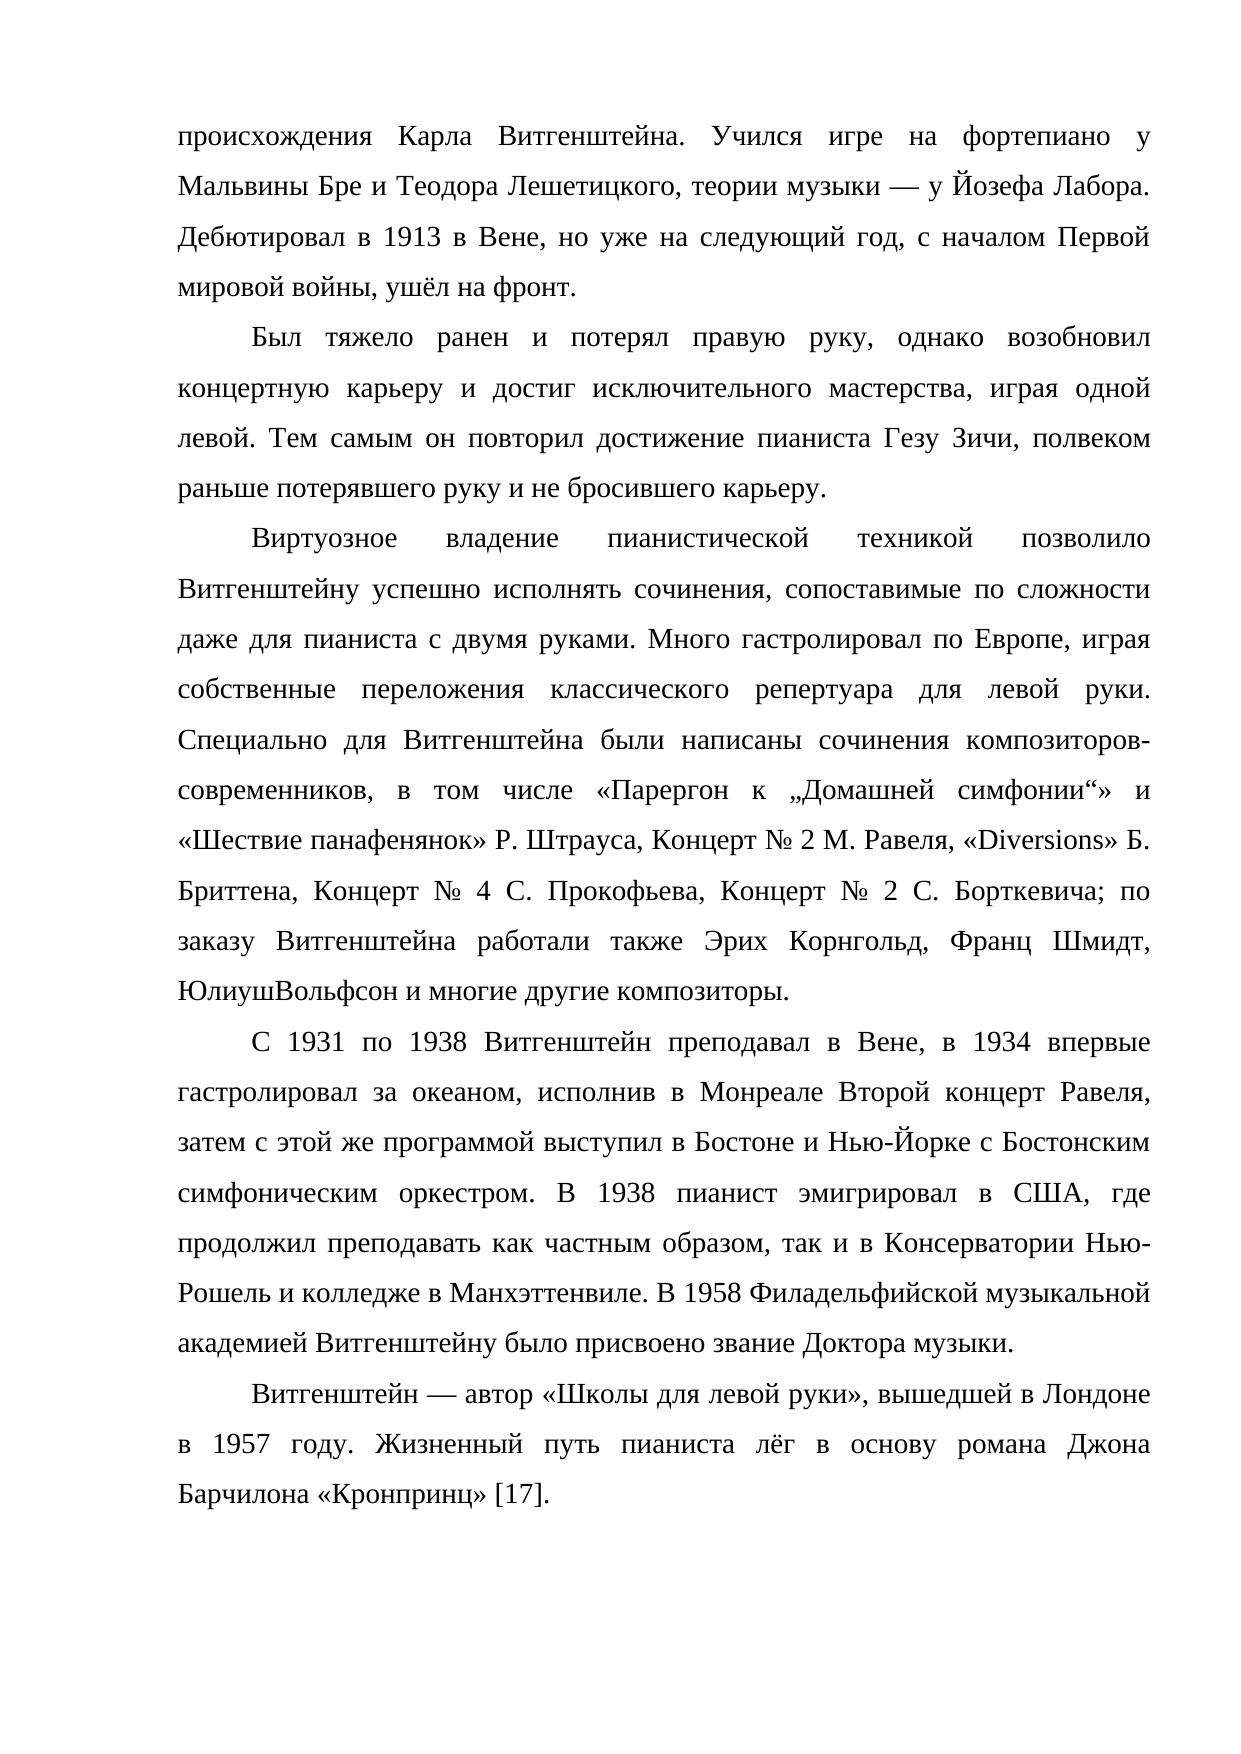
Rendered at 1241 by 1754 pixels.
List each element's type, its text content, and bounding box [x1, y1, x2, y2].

text Виртуозное владение пианистической техникой позволило Витгенштейну успешно исполнять сочинения, сопоставимые по сложности даже для пианиста с двумя руками. Много гастролировал по Европе, играя собственные переложения классического репертуара для левой руки. Специально для Витгенштейна были написаны сочинения композиторов-современников, в том числе «Парергон к „Домашней симфонии“» и «Шествие панафенянок» Р. Штрауса, Концерт № 2 М. Равеля, «Diversions» Б. Бриттена, Концерт № 4 С. Прокофьева, Концерт № 2 С. Борткевича; по заказу Витгенштейна работали также Эрих Корнгольд, Франц Шмидт, ЮлиушВольфсон и многие другие композиторы. [177, 521, 1152, 1007]
text Был тяжело ранен и потерял правую руку, однако возобновил концертную карьеру и достиг исключительного мастерства, играя одной левой. Тем самым он повторил достижение пианиста Гезу Зичи, полвеком раньше потерявшего руку и не бросившего карьеру. [177, 319, 1152, 504]
text Витгенштейн ― автор «Школы для левой руки», вышедшей в Лондоне в 1957 году. Жизненный путь пианиста лёг в основу романа Джона Барчилона «Кронпринц» [17]. [177, 1376, 1152, 1510]
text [177, 118, 1152, 303]
text С 1931 по 1938 Витгенштейн преподавал в Вене, в 1934 впервые гастролировал за океаном, исполнив в Монреале Второй концерт Равеля, затем с этой же программой выступил в Бостоне и Нью-Йорке с Бостонским симфоническим оркестром. В 1938 пианист эмигрировал в США, где продолжил преподавать как частным образом, так и в Консерватории Нью-Рошель и колледже в Манхэттенвиле. В 1958 Филадельфийской музыкальной академией Витгенштейну было присвоено звание Доктора музыки. [177, 1024, 1152, 1359]
